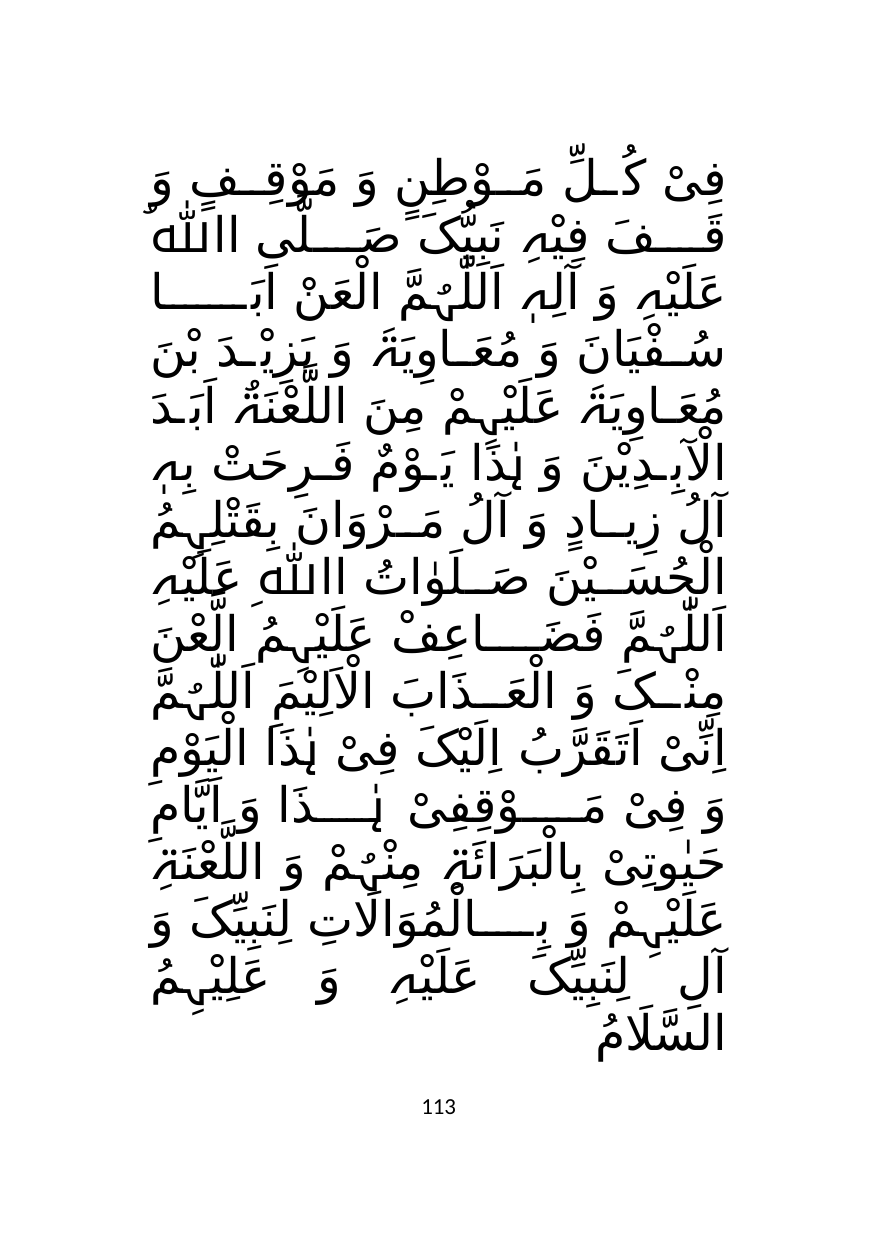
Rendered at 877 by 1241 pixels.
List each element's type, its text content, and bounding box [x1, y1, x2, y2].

text فِیْ کُلِّ مَوْطِنٍ وَ مَوْقِفٍ وَ قَفَ فِیْہِ نَبِیُّکَ صَلَّی اﷲُ عَلَیْہِ وَ آلِہٖ اَللّٰہُمَّ الْعَنْ اَبَا سُفْیَانَ وَ مُعَاوِیَۃَ وَ یَزِیْدَ بْنَ مُعَاوِیَۃَ عَلَیْہِمْ مِنَ اللَّعْنَۃُ اَبَدَ الْآبِدِیْنَ وَ ہٰذَا یَوْمٌ فَرِحَتْ بِہٖ آلُ زِیادٍ وَ آلُ مَرْوَانَ بِقَتْلِہِمُ الْحُسَیْنَ صَلَوٰاتُ اﷲِ عَلَیْہِ اَللّٰہُمَّ فَضَاعِفْ عَلَیْہِمُ الَّعْنَ مِنْکَ وَ الْعَذَابَ الْاَلِيْمَِ اَللّٰہُمَّ اِنِّیْ اَتَقَرَّبُ اِلَیْکَ فِیْ ہٰذَا الْیَوْمِ وَ فِیْ مَوْقِفِیْ ہٰذَا وَ اَیَّامِ حَیٰوتِیْ بِالْبَرَائَۃِ مِنْہُمْ وَ اللَّعْنَۃِ عَلَیْہِمْ وَ بِالْمُوَالَاتِ لِنَبِیِّکَ وَ آلِ لِنَبِیِّکَ عَلَیْہِ وَ عَلِیْہِمُ السَّلَامُ [150, 150, 727, 1062]
